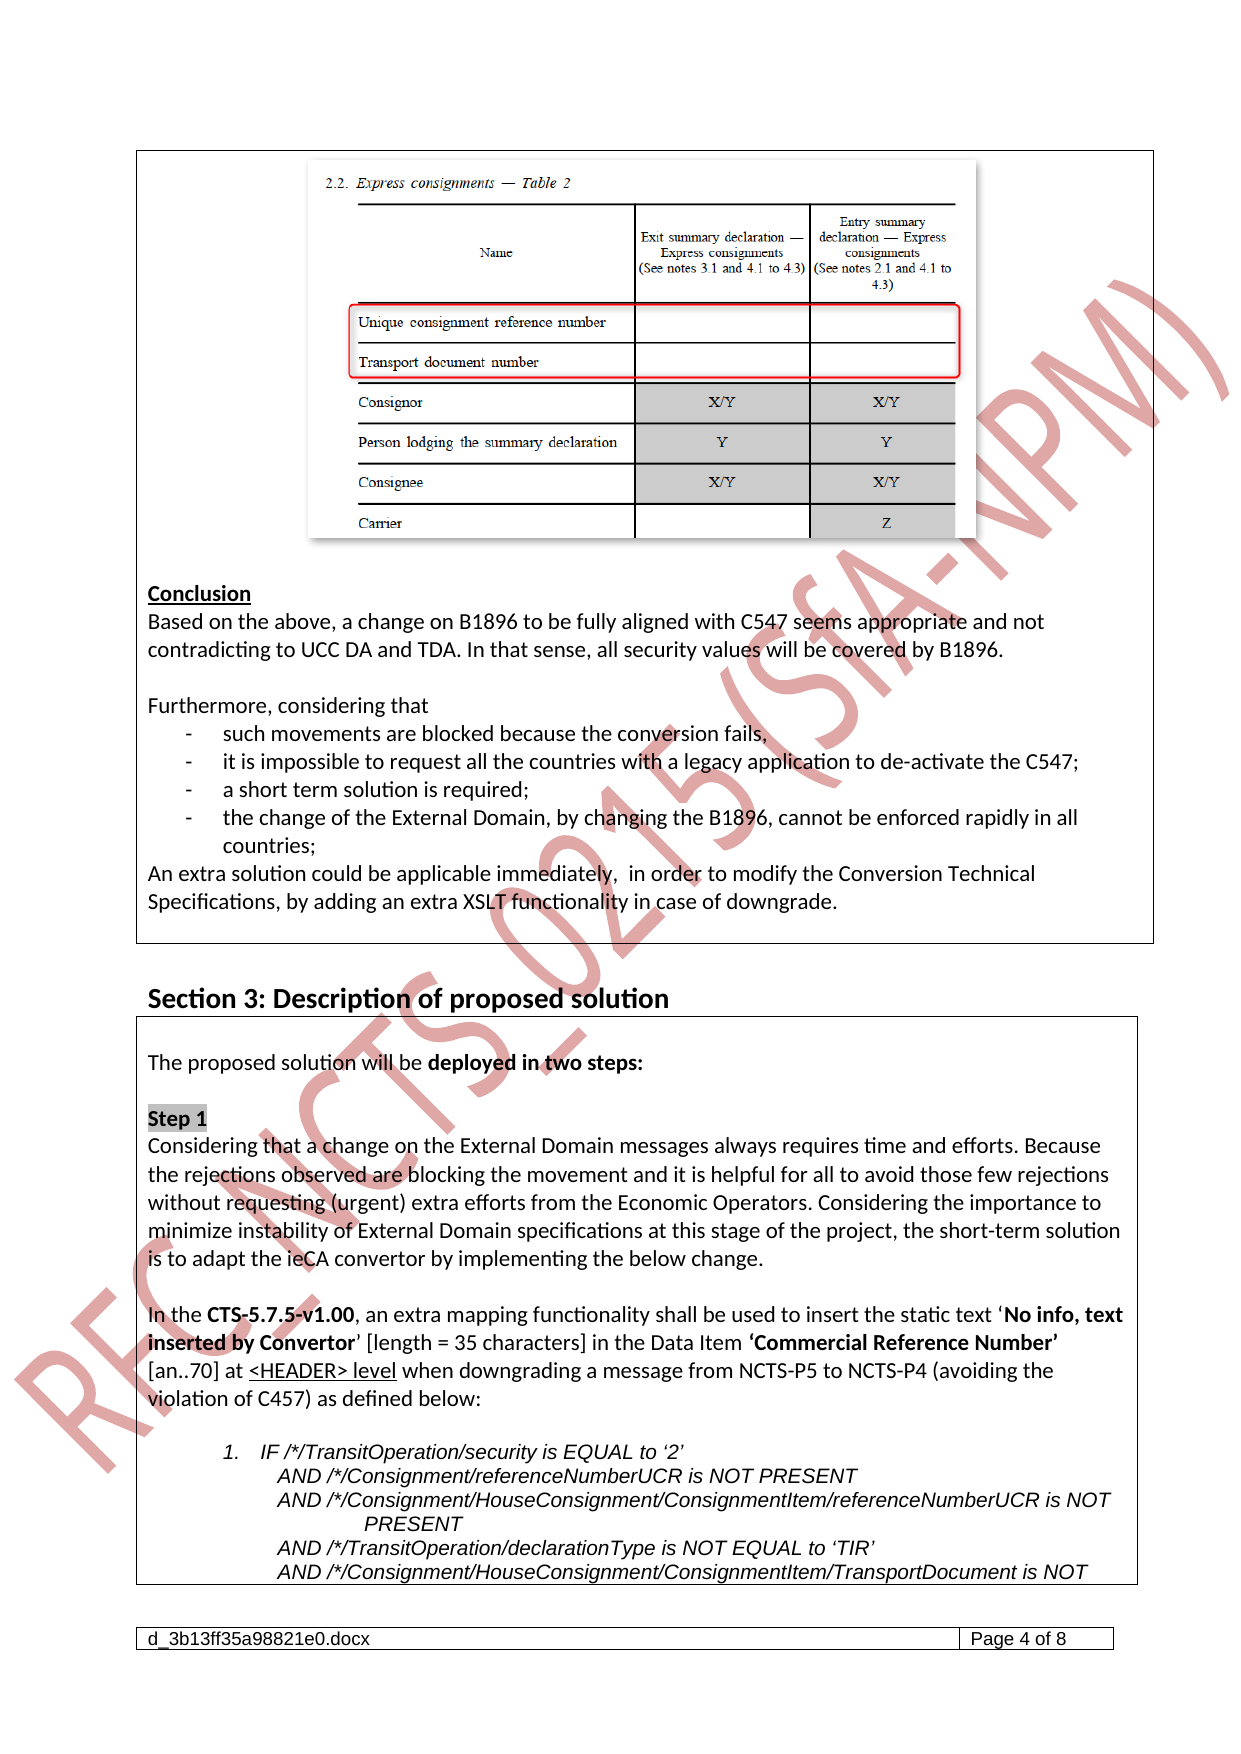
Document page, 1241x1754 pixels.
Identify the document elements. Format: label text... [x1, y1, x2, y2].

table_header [137, 1017, 1137, 1584]
picture [308, 160, 976, 538]
text Section 3: Description of proposed solution [148, 980, 1102, 1016]
table_header Problem detected during the first days of NCTS-P5 operations between SI and DE/ES, related to B1896. Problem details Starting point is a Phase 5 transit declaration (CC015C) lodged during TP with Security ‘2’ included (EXS only) without UCR without Transport Document. The acceptance of it may trigger CD001C, CD050C, CD003C, CD038C, CD115C to be downgraded into legacy messages. DDNTA status The BRT1896 (DDNTA 5.15.0-v1.00) (applicable during the Transitional period) does NOT request the existence of an UCR, nor the existence of a Transport Document, when the ‘Security’ = 2 (EXS only). But the downgraded message, the C547 (DDNTA v20.00) requests the existence of an UCR or a Transport Document in some circumstances. UCC DA requirements From UCC DA point of view, the DI ‘Reference number UCR’ is optional for Exit, Export and Transit datasets, while the DI ‘Transport document’ is optional for Export datasets and required for Exit and Transit datasets (as it is depicted in the following screenshots from UCC DA). UCC TDA requirements From TDA point of view, ‘Reference number UCR’ and ‘Transport document’ is required for entry and exit summary declarations, apart from express consignments. Conclusion Based on the above, a change on B1896 to be fully aligned with C547 seems appropriate and not contradicting to UCC DA and TDA. In that sense, all security values will be covered by B1896. Furthermore, considering that such movements are blocked because the conversion fails, it is impossible to request all the countries with a legacy application to de-activate the C547; a short term solution is required; the change of the External Domain, by changing the B1896, cannot be enforced rapidly in all countries; An extra solution could be applicable immediately, in order to modify the Conversion Technical Specifications, by adding an extra XSLT functionality in case of downgrade. [137, 151, 1153, 943]
